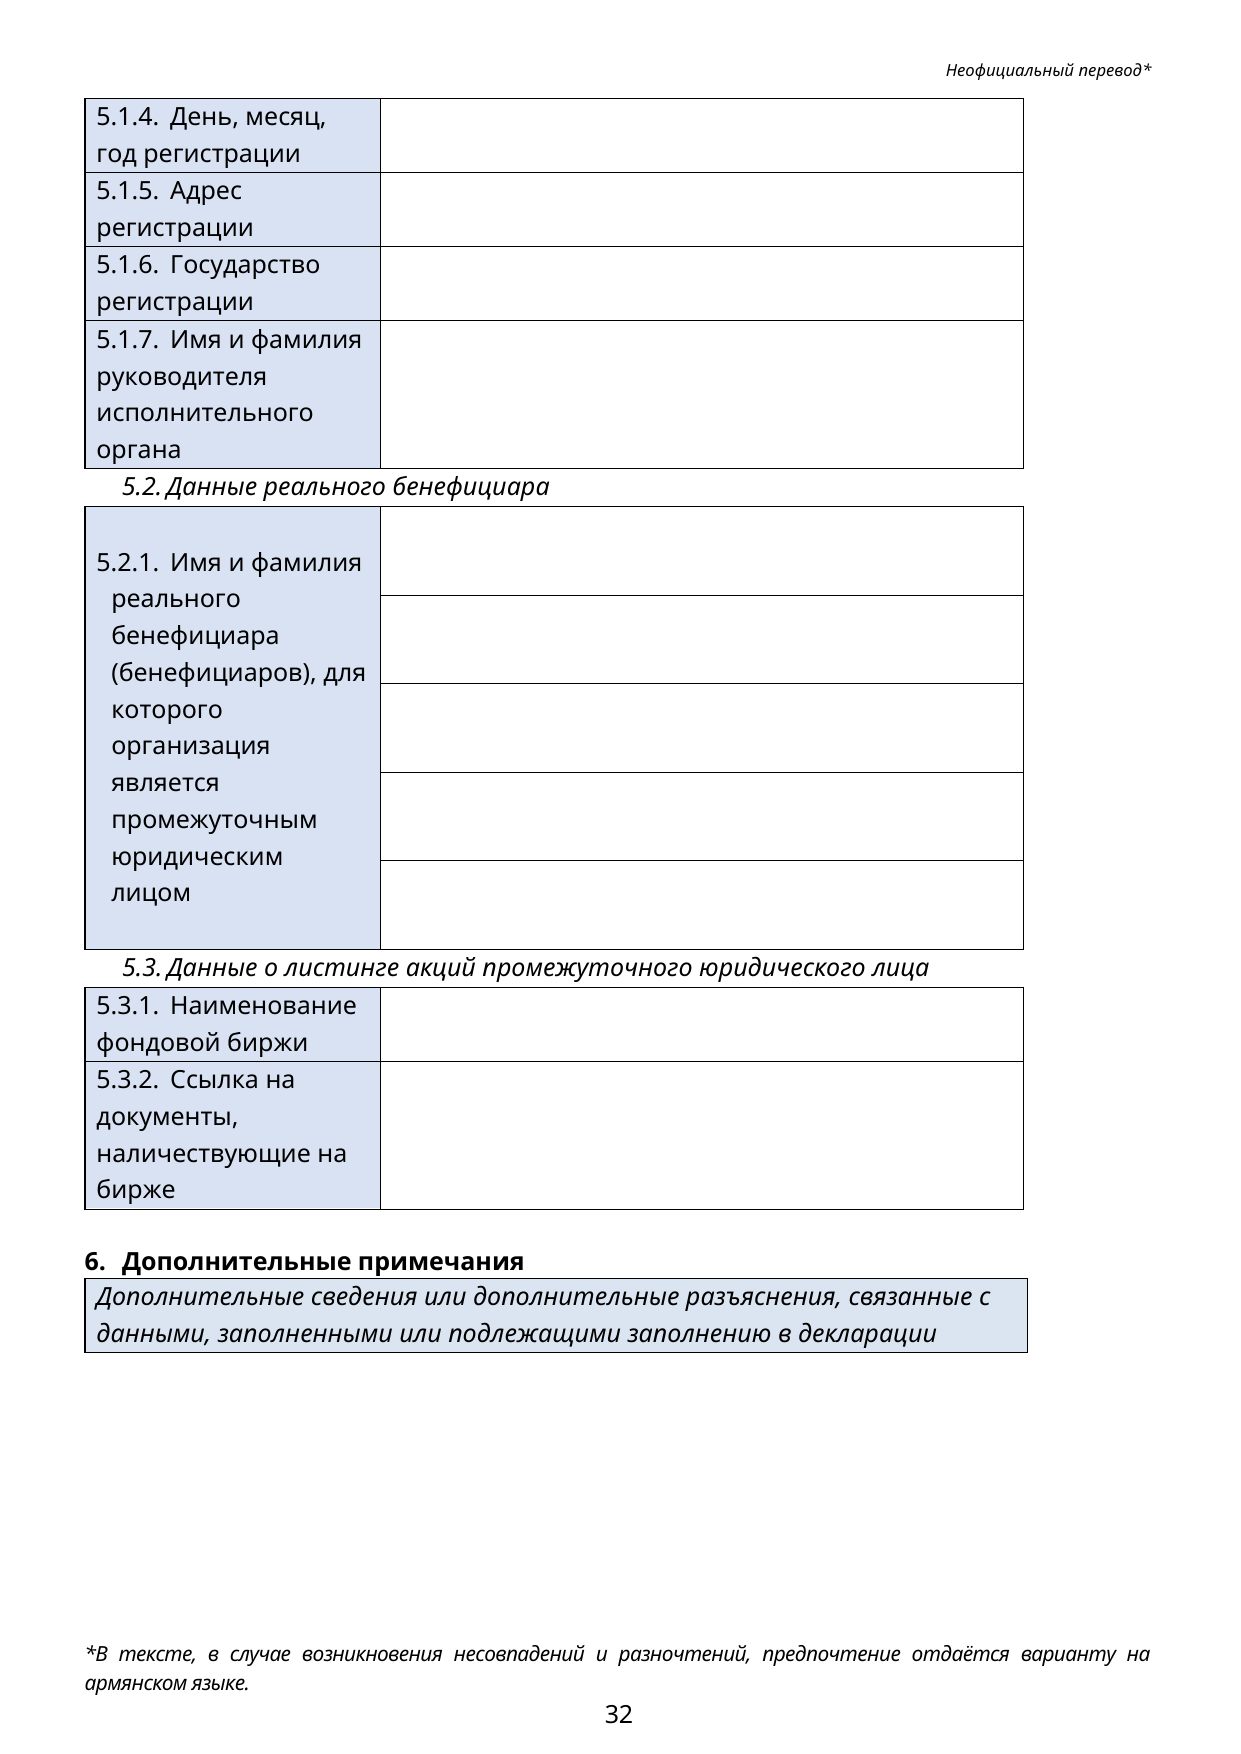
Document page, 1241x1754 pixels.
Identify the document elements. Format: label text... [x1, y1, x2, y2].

table_header Имя и фамилия реального бенефициара (бенефициаров), для которого организация является промежуточным юридическим лицом [86, 507, 380, 949]
table_cell [381, 684, 1023, 772]
table_cell Адрес регистрации [86, 173, 380, 246]
table_cell Имя и фамилия руководителя исполнительного органа [86, 321, 380, 468]
table_cell [381, 99, 1023, 172]
table_cell [381, 1062, 1023, 1208]
table_cell [381, 773, 1023, 860]
table_header Наименование фондовой биржи [86, 988, 380, 1061]
table_cell [381, 321, 1023, 468]
list Дополнительные примечания [84, 1244, 1153, 1278]
table_header [381, 988, 1023, 1061]
table_cell [381, 173, 1023, 246]
table_header Дополнительные сведения или дополнительные разъяснения, связанные с данными, заполненными или подлежащими заполнению в декларации [86, 1279, 1027, 1352]
list Данные о листинге акций промежуточного юридического лица [122, 950, 1153, 984]
table_cell [381, 596, 1023, 683]
table_cell Ссылка на документы, наличествующие на бирже [86, 1062, 380, 1208]
table_cell [381, 861, 1023, 949]
table_header [381, 507, 1023, 595]
list Данные реального бенефициара [122, 469, 1153, 503]
table_cell День, месяц, год регистрации [86, 99, 380, 172]
table_cell [381, 247, 1023, 320]
table_cell Государство регистрации [86, 247, 380, 320]
